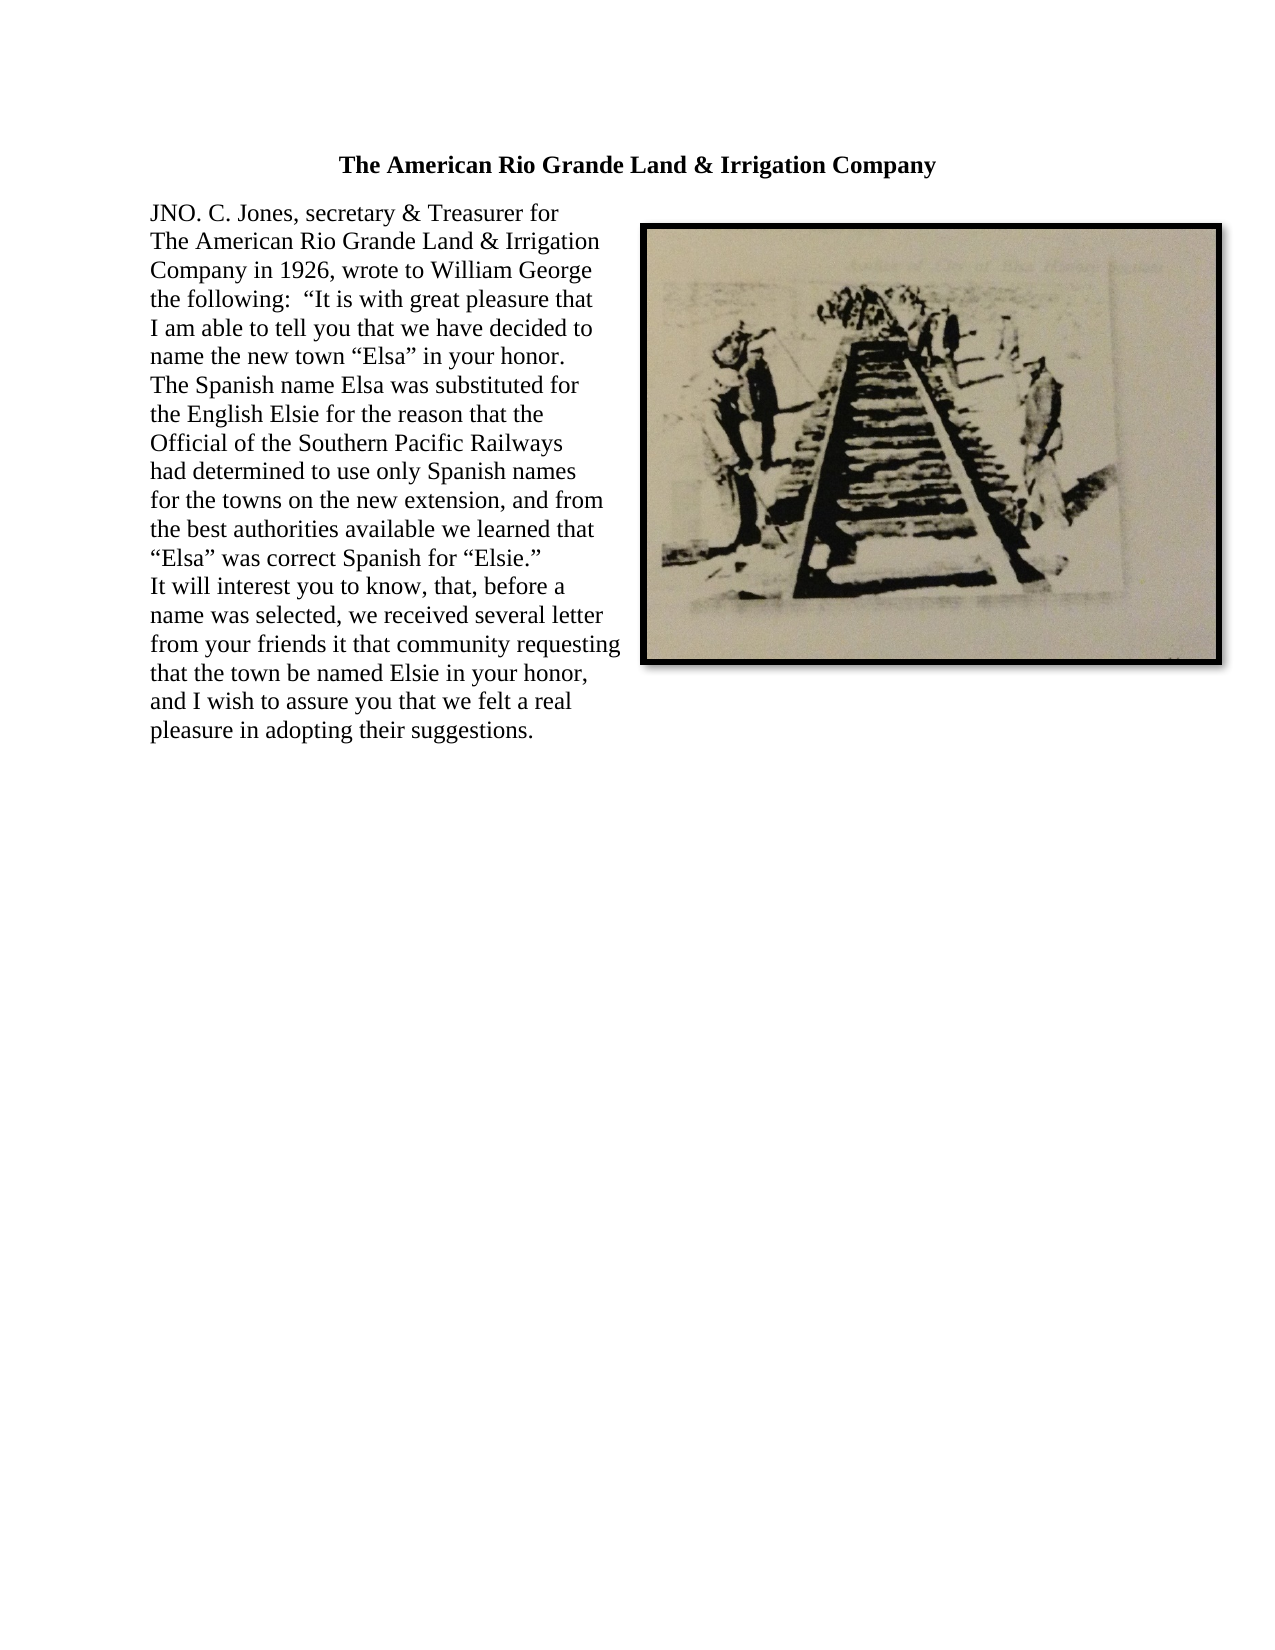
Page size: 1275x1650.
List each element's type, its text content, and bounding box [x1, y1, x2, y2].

text pleasure in adopting their suggestions. [150, 715, 1125, 744]
text The American Rio Grande Land & Irrigation Company [150, 150, 1125, 179]
text It will interest you to know, that, before a [150, 571, 639, 600]
text The American Rio Grande Land & Irrigation [150, 226, 640, 255]
text had determined to use only Spanish names [150, 456, 639, 485]
text from your friends it that community requesting [150, 629, 639, 658]
text for the towns on the new extension, and from [150, 485, 639, 514]
text name the new town “Elsa” in your honor. [150, 341, 639, 370]
text and I wish to assure you that we felt a real [150, 686, 1125, 715]
text JNO. C. Jones, secretary & Treasurer for [150, 198, 1125, 226]
text I am able to tell you that we have decided to [150, 313, 639, 341]
text Official of the Southern Pacific Railways [150, 428, 639, 456]
text the best authorities available we learned that [150, 514, 639, 543]
picture [647, 229, 1216, 659]
text The Spanish name Elsa was substituted for [150, 370, 639, 399]
text the following: “It is with great pleasure that [150, 284, 639, 313]
text that the town be named Elsie in your honor, [150, 658, 1125, 686]
text Company in 1926, wrote to William George [150, 255, 639, 284]
text name was selected, we received several letter [150, 600, 639, 629]
text “Elsa” was correct Spanish for “Elsie.” [150, 543, 639, 571]
text the English Elsie for the reason that the [150, 399, 639, 428]
